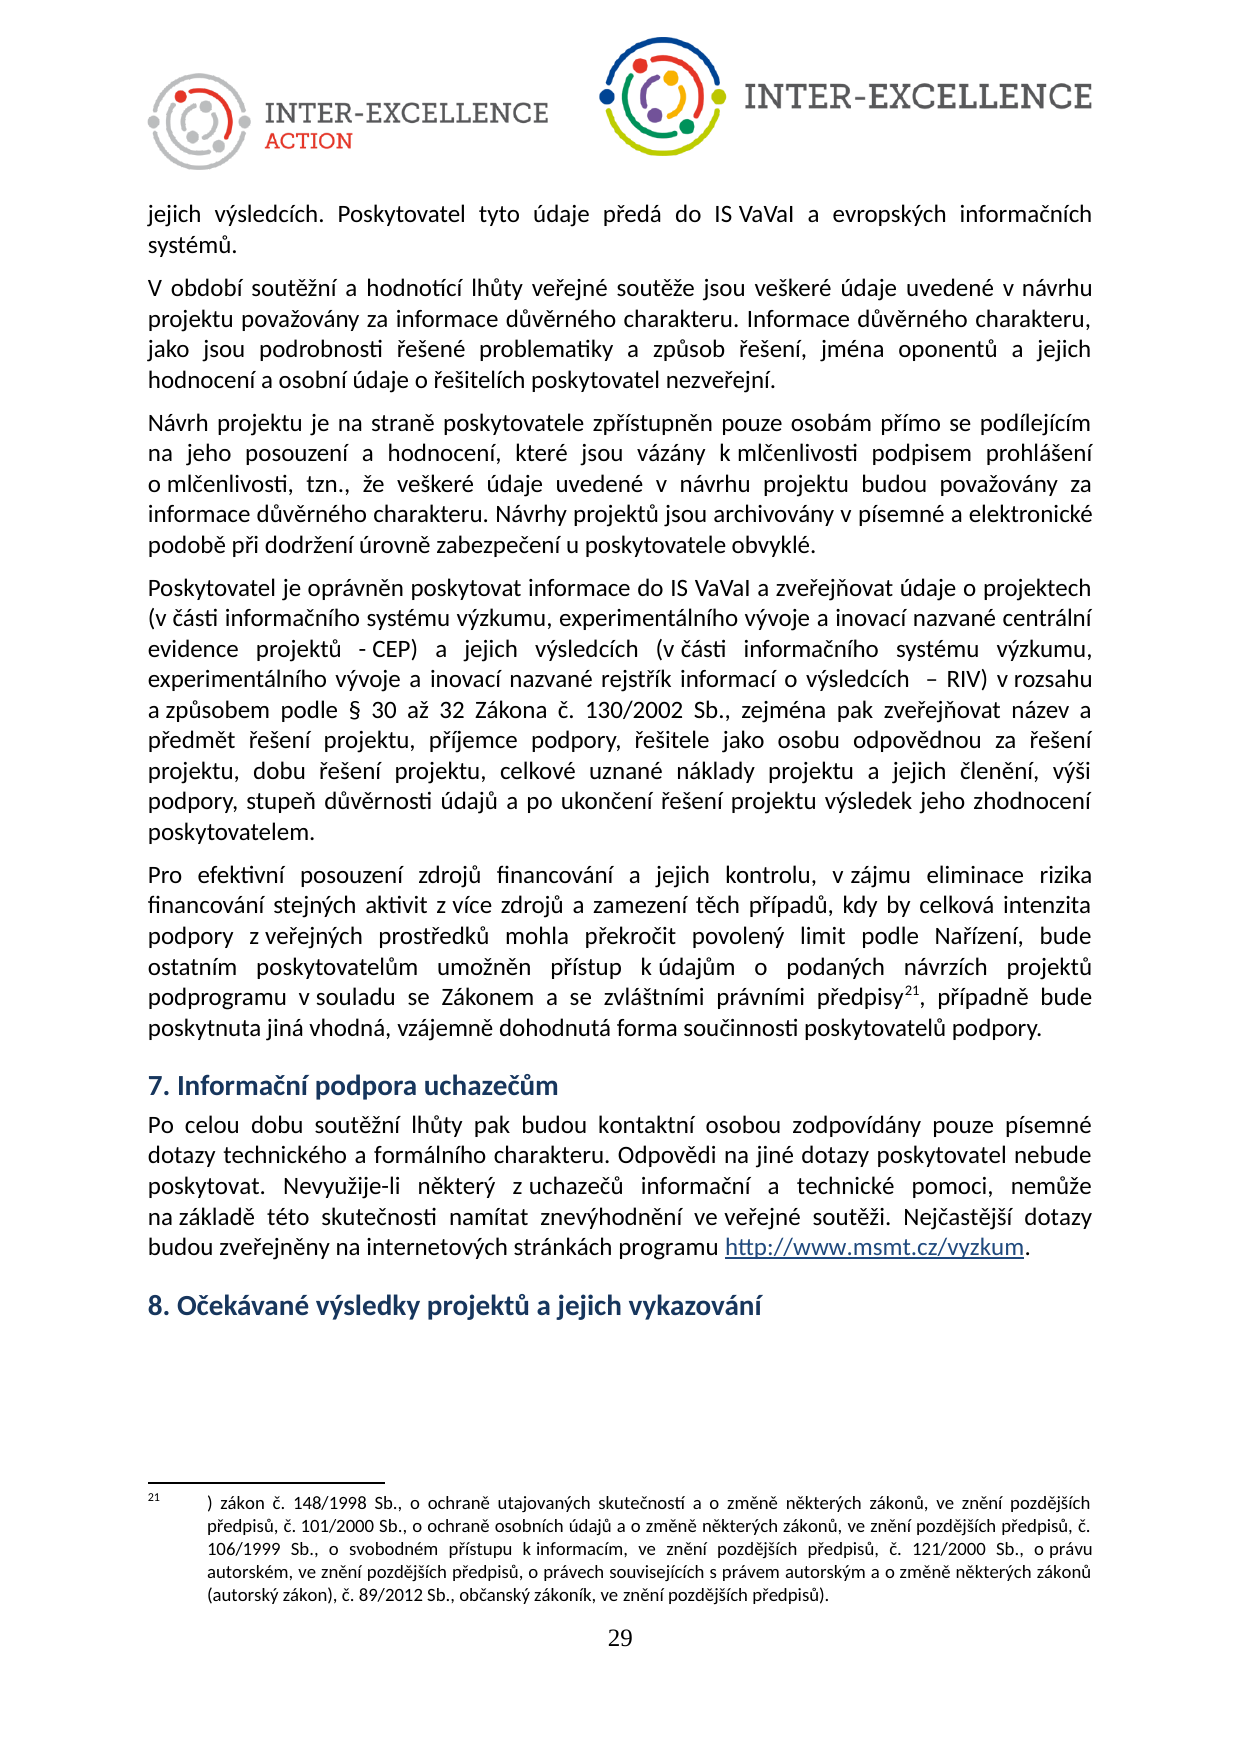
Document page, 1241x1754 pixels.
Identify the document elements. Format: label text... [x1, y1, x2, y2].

subtitle 8. Očekávané výsledky projektů a jejich vykazování [148, 1287, 1092, 1322]
text Pro efektivní posouzení zdrojů financování a jejich kontrolu, v zájmu eliminace rizika financování stejných aktivit z více zdrojů a zamezení těch případů, kdy by celková intenzita podpory z veřejných prostředků mohla překročit povolený limit podle Nařízení, bude ostatním poskytovatelům umožněn přístup k údajům o podaných návrzích projektů podprogramu v souladu se Zákonem a se zvláštními právními předpisy, případně bude poskytnuta jiná vhodná, vzájemně dohodnutá forma součinnosti poskytovatelů podpory. [148, 859, 1092, 1042]
text Poskytovatel je oprávněn poskytovat informace do IS VaVaI a zveřejňovat údaje o projektech (v části informačního systému výzkumu, experimentálního vývoje a inovací nazvané centrální evidence projektů - CEP) a jejich výsledcích (v části informačního systému výzkumu, experimentálního vývoje a inovací nazvané rejstřík informací o výsledcích – RIV) v rozsahu a způsobem podle § 30 až 32 Zákona č. 130/2002 Sb., zejména pak zveřejňovat název a předmět řešení projektu, příjemce podpory, řešitele jako osobu odpovědnou za řešení projektu, dobu řešení projektu, celkové uznané náklady projektu a jejich členění, výši podpory, stupeň důvěrnosti údajů a po ukončení řešení projektu výsledek jeho zhodnocení poskytovatelem. [148, 572, 1092, 847]
text Po celou dobu soutěžní lhůty pak budou kontaktní osobou zodpovídány pouze písemné dotazy technického a formálního charakteru. Odpovědi na jiné dotazy poskytovatel nebude poskytovat. Nevyužije-li některý z uchazečů informační a technické pomoci, nemůže na základě této skutečnosti namítat znevýhodnění ve veřejné soutěži. Nejčastější dotazy budou zveřejněny na internetových stránkách programu http://www.msmt.cz/vyzkum. [148, 1109, 1092, 1262]
text Návrh projektu je na straně poskytovatele zpřístupněn pouze osobám přímo se podílejícím na jeho posouzení a hodnocení, které jsou vázány k mlčenlivosti podpisem prohlášení o mlčenlivosti, tzn., že veškeré údaje uvedené v návrhu projektu budou považovány za informace důvěrného charakteru. Návrhy projektů jsou archivovány v písemné a elektronické podobě při dodržení úrovně zabezpečení u poskytovatele obvyklé. [148, 407, 1092, 559]
subtitle 7. Informační podpora uchazečům [148, 1067, 1092, 1103]
text V období soutěžní a hodnotící lhůty veřejné soutěže jsou veškeré údaje uvedené v návrhu projektu považovány za informace důvěrného charakteru. Informace důvěrného charakteru, jako jsou podrobnosti řešené problematiky a způsob řešení, jména oponentů a jejich hodnocení a osobní údaje o řešitelích poskytovatel nezveřejní. [148, 272, 1092, 394]
picture [599, 37, 1092, 156]
picture [147, 73, 548, 170]
